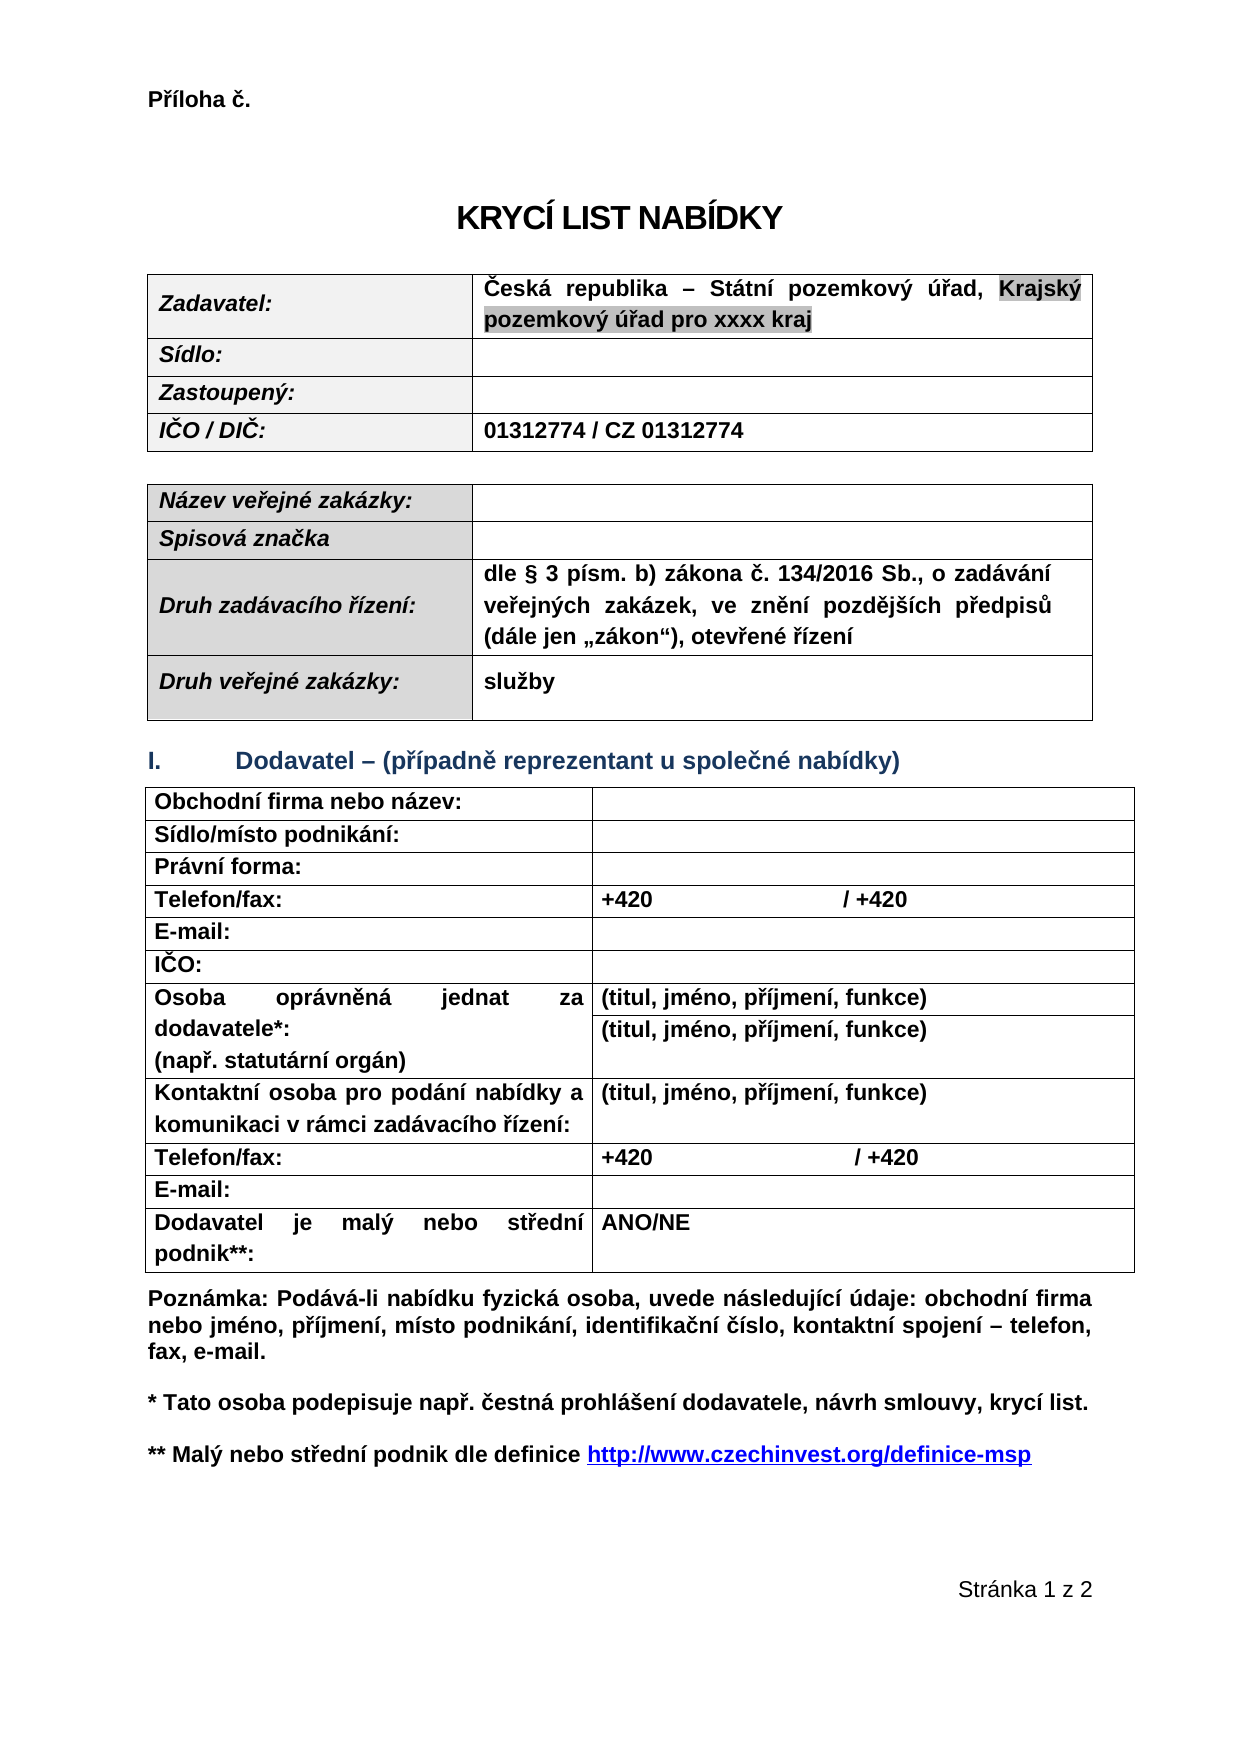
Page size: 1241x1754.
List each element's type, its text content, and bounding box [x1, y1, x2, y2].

table_cell Druh veřejné zakázky: [148, 656, 472, 719]
table_cell (titul, jméno, příjmení, funkce) [593, 984, 1134, 1015]
title Krycí list nabídky [148, 198, 1093, 236]
table_cell Dodavatel je malý nebo střední podnik**: [146, 1209, 592, 1272]
table_cell Kontaktní osoba pro podání nabídky a komunikaci v rámci zadávacího řízení: [146, 1079, 592, 1142]
table_header [593, 788, 1134, 819]
table_cell (titul, jméno, příjmení, funkce) [593, 1016, 1134, 1078]
table_cell dle § 3 písm. b) zákona č. 134/2016 Sb., o zadávání veřejných zakázek, ve znění pozdějších předpisů (dále jen „zákon“), otevřené řízení [473, 560, 1092, 655]
table_cell Sídlo: [148, 339, 472, 376]
table_cell +420 / +420 [593, 1144, 1134, 1175]
table_header Česká republika – Státní pozemkový úřad, Krajský pozemkový úřad pro xxxx kraj [473, 275, 1092, 338]
table_cell (titul, jméno, příjmení, funkce) [593, 1079, 1134, 1142]
table_cell Osoba oprávněná jednat za dodavatele*: (např. statutární orgán) [146, 984, 592, 1078]
text * Tato osoba podepisuje např. čestná prohlášení dodavatele, návrh smlouvy, krycí list. [148, 1389, 1093, 1416]
table_cell [473, 522, 1092, 559]
table_cell [593, 821, 1134, 852]
table_cell Zastoupený: [148, 377, 472, 413]
text ** Malý nebo střední podnik dle definice http://www.czechinvest.org/definice-msp [148, 1441, 1093, 1467]
table_cell [593, 853, 1134, 885]
table_cell Telefon/fax: [146, 1144, 592, 1175]
table_cell [593, 1176, 1134, 1208]
table_cell +420 / +420 [593, 886, 1134, 917]
subtitle Dodavatel – (případně reprezentant u společné nabídky) [148, 746, 1093, 774]
table_cell [473, 377, 1092, 413]
table_cell služby [473, 656, 1092, 719]
table_cell ANO/NE [593, 1209, 1134, 1272]
table_cell IČO / DIČ: [148, 414, 472, 451]
table_header [473, 485, 1092, 521]
table_cell E-mail: [146, 918, 592, 950]
table_header Zadavatel: [148, 275, 472, 338]
table_cell Spisová značka [148, 522, 472, 559]
table_cell Telefon/fax: [146, 886, 592, 917]
table_cell [473, 339, 1092, 376]
table_cell IČO: [146, 951, 592, 982]
table_header Název veřejné zakázky: [148, 485, 472, 521]
table_cell [593, 918, 1134, 950]
table_cell 01312774 / CZ 01312774 [473, 414, 1092, 451]
table_cell E-mail: [146, 1176, 592, 1208]
table_header Obchodní firma nebo název: [146, 788, 592, 819]
table_cell Právní forma: [146, 853, 592, 885]
table_cell Druh zadávacího řízení: [148, 560, 472, 655]
table_cell [593, 951, 1134, 982]
text Poznámka: Podává-li nabídku fyzická osoba, uvede následující údaje: obchodní firma nebo jméno, příjmení, místo podnikání, identifikační číslo, kontaktní spojení – telefon, fax, e-mail. [148, 1285, 1093, 1364]
table_cell Sídlo/místo podnikání: [146, 821, 592, 852]
